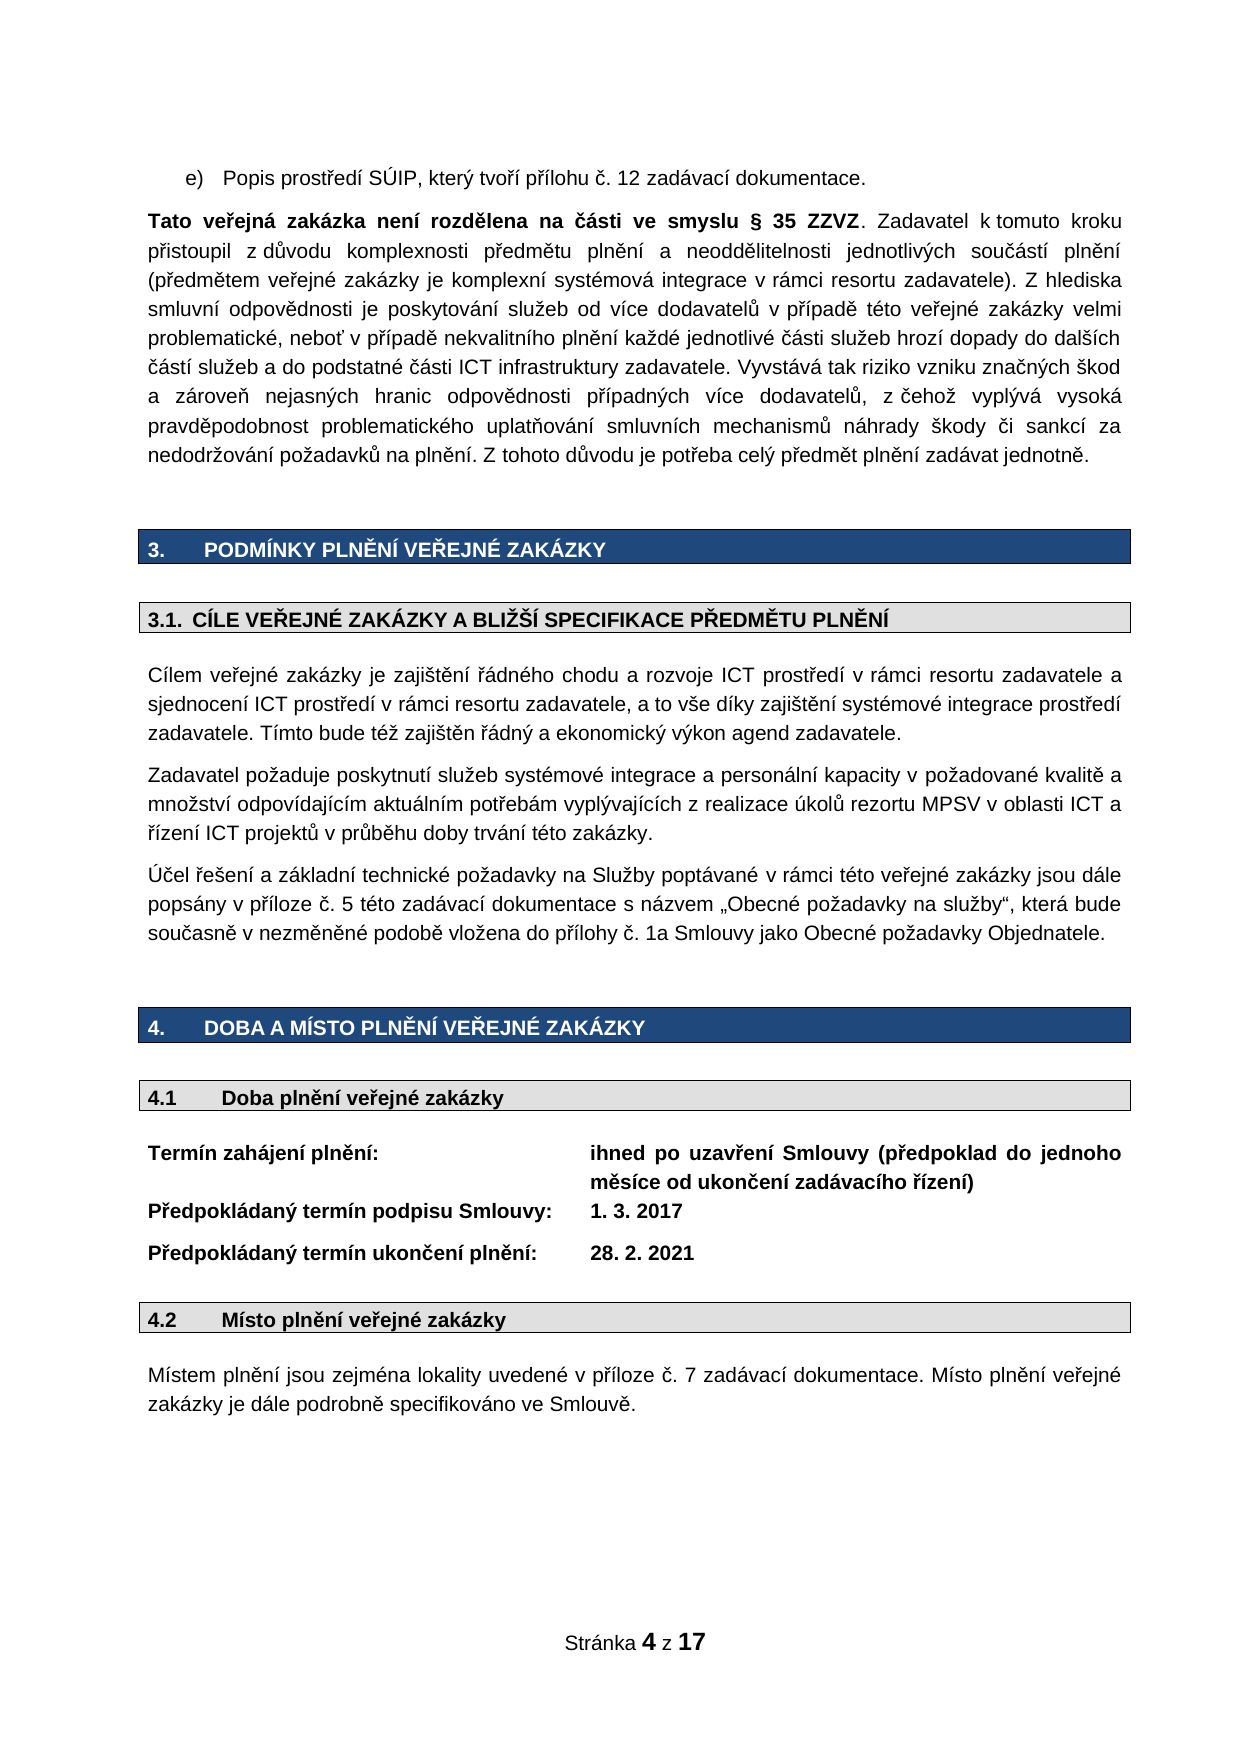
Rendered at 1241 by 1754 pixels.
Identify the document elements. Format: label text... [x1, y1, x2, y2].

list Popis prostředí SÚIP, který tvoří přílohu č. 12 zadávací dokumentace. [185, 162, 1122, 192]
subtitle Doba a místo plnění veřejné zakázky [139, 1008, 1130, 1042]
subtitle Podmínky plnění veřejné zakázky [139, 530, 1130, 563]
text Předpokládaný termín ukončení plnění: 28. 2. 2021 [148, 1235, 1122, 1264]
text Cílem veřejné zakázky je zajištění řádného chodu a rozvoje ICT prostředí v rámci resortu zadavatele a sjednocení ICT prostředí v rámci resortu zadavatele, a to vše díky zajištění systémové integrace prostředí zadavatele. Tímto bude též zajištěn řádný a ekonomický výkon agend zadavatele. [148, 657, 1122, 745]
text Účel řešení a základní technické požadavky na Služby poptávané v rámci této veřejné zakázky jsou dále popsány v příloze č. 5 této zadávací dokumentace s názvem „Obecné požadavky na služby“, která bude současně v nezměněné podobě vložena do přílohy č. 1a Smlouvy jako Obecné požadavky Objednatele. [148, 857, 1122, 945]
text Místem plnění jsou zejména lokality uvedené v příloze č. 7 zadávací dokumentace. Místo plnění veřejné zakázky je dále podrobně specifikováno ve Smlouvě. [148, 1357, 1122, 1416]
text 4.2 Místo plnění veřejné zakázky [140, 1303, 1130, 1332]
list CÍLE VEŘEJNÉ ZAKÁZKY A BLIŽŠÍ SPECIFIKACE PŘEDMĚTU PLNĚNÍ [140, 603, 1130, 632]
text 4.1 Doba plnění veřejné zakázky [140, 1081, 1130, 1110]
text Předpokládaný termín podpisu Smlouvy: 1. 3. 2017 [148, 1194, 1122, 1223]
text Tato veřejná zakázka není rozdělena na části ve smyslu § 35 ZZVZ. Zadavatel k tomuto kroku přistoupil z důvodu komplexnosti předmětu plnění a neoddělitelnosti jednotlivých součástí plnění (předmětem veřejné zakázky je komplexní systémová integrace v rámci resortu zadavatele). Z hlediska smluvní odpovědnosti je poskytování služeb od více dodavatelů v případě této veřejné zakázky velmi problematické, neboť v případě nekvalitního plnění každé jednotlivé části služeb hrozí dopady do dalších částí služeb a do podstatné části ICT infrastruktury zadavatele. Vyvstává tak riziko vzniku značných škod a zároveň nejasných hranic odpovědnosti případných více dodavatelů, z čehož vyplývá vysoká pravděpodobnost problematického uplatňování smluvních mechanismů náhrady škody či sankcí za nedodržování požadavků na plnění. Z tohoto důvodu je potřeba celý předmět plnění zadávat jednotně. [148, 204, 1122, 467]
text Zadavatel požaduje poskytnutí služeb systémové integrace a personální kapacity v požadované kvalitě a množství odpovídajícím aktuálním potřebám vyplývajících z realizace úkolů rezortu MPSV v oblasti ICT a řízení ICT projektů v průběhu doby trvání této zakázky. [148, 757, 1122, 845]
text Termín zahájení plnění: ihned po uzavření Smlouvy (předpoklad do jednoho měsíce od ukončení zadávacího řízení) [148, 1135, 1122, 1194]
